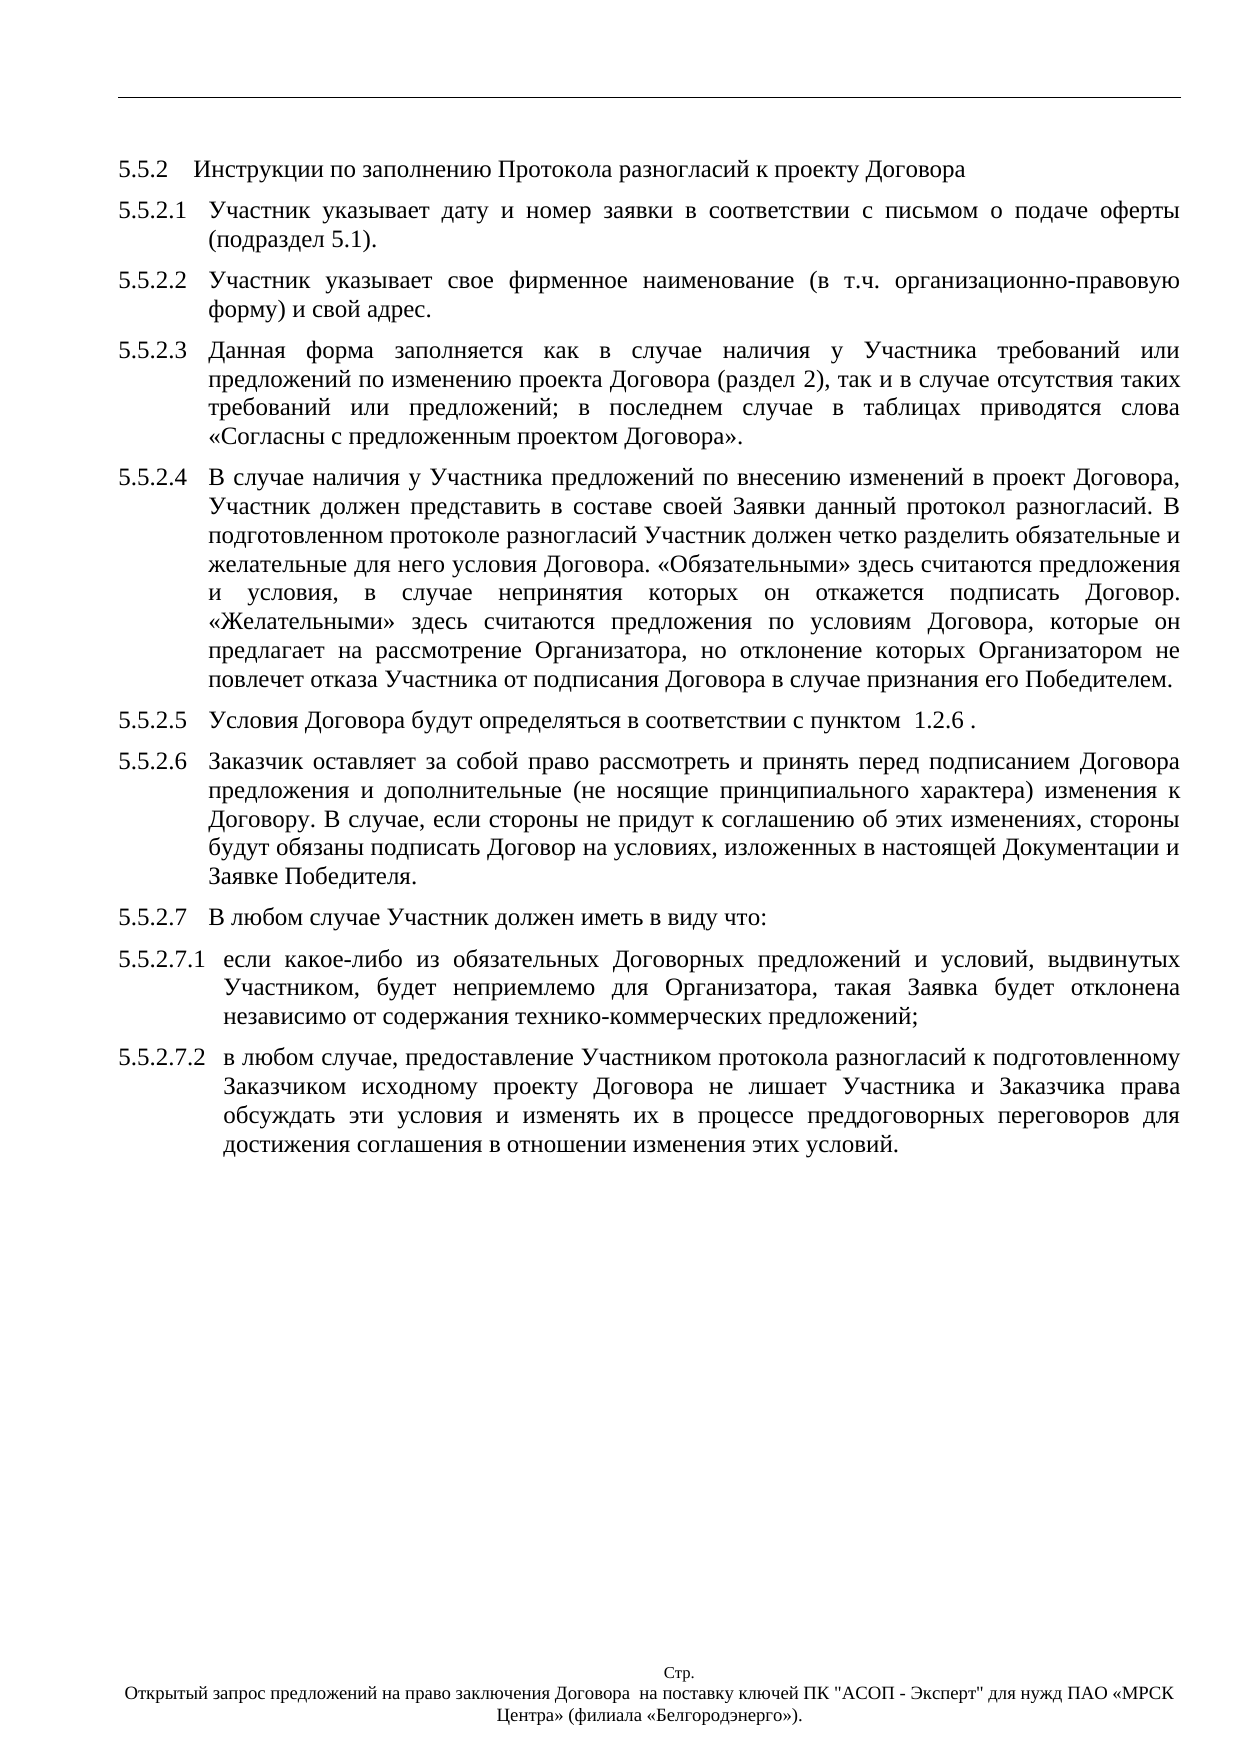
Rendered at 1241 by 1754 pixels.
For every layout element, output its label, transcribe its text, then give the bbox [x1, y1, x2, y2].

list Данная форма заполняется как в случае наличия у Участника требований или предложений по изменению проекта Договора (раздел 2), так и в случае отсутствия таких требований или предложений; в последнем случае в таблицах приводятся слова «Согласны с предложенным проектом Договора». [118, 335, 1181, 450]
list Условия Договора будут определяться в соответствии с пунктом 1.2.6 . [118, 705, 1181, 734]
list если какое-либо из обязательных Договорных предложений и условий, выдвинутых Участником, будет неприемлемо для Организатора, такая Заявка будет отклонена независимо от содержания технико-коммерческих предложений; [118, 944, 1181, 1030]
list в любом случае, предоставление Участником протокола разногласий к подготовленному Заказчиком исходному проекту Договора не лишает Участника и Заказчика права обсуждать эти условия и изменять их в процессе преддоговорных переговоров для достижения соглашения в отношении изменения этих условий. [118, 1042, 1181, 1157]
subtitle Инструкции по заполнению Протокола разногласий к проекту Договора [118, 154, 1181, 182]
list В случае наличия у Участника предложений по внесению изменений в проект Договора, Участник должен представить в составе своей Заявки данный протокол разногласий. В подготовленном протоколе разногласий Участник должен четко разделить обязательные и желательные для него условия Договора. «Обязательными» здесь считаются предложения и условия, в случае непринятия которых он откажется подписать Договор. «Желательными» здесь считаются предложения по условиям Договора, которые он предлагает на рассмотрение Организатора, но отклонение которых Организатором не повлечет отказа Участника от подписания Договора в случае признания его Победителем. [118, 462, 1181, 692]
list Участник указывает дату и номер заявки в соответствии с письмом о подаче оферты (подраздел 5.1). [118, 195, 1181, 252]
list Заказчик оставляет за собой право рассмотреть и принять перед подписанием Договора предложения и дополнительные (не носящие принципиального характера) изменения к Договору. В случае, если стороны не придут к соглашению об этих изменениях, стороны будут обязаны подписать Договор на условиях, изложенных в настоящей Документации и Заявке Победителя. [118, 746, 1181, 890]
list В любом случае Участник должен иметь в виду что: [118, 902, 1181, 931]
list Участник указывает свое фирменное наименование (в т.ч. организационно-правовую форму) и свой адрес. [118, 265, 1181, 322]
